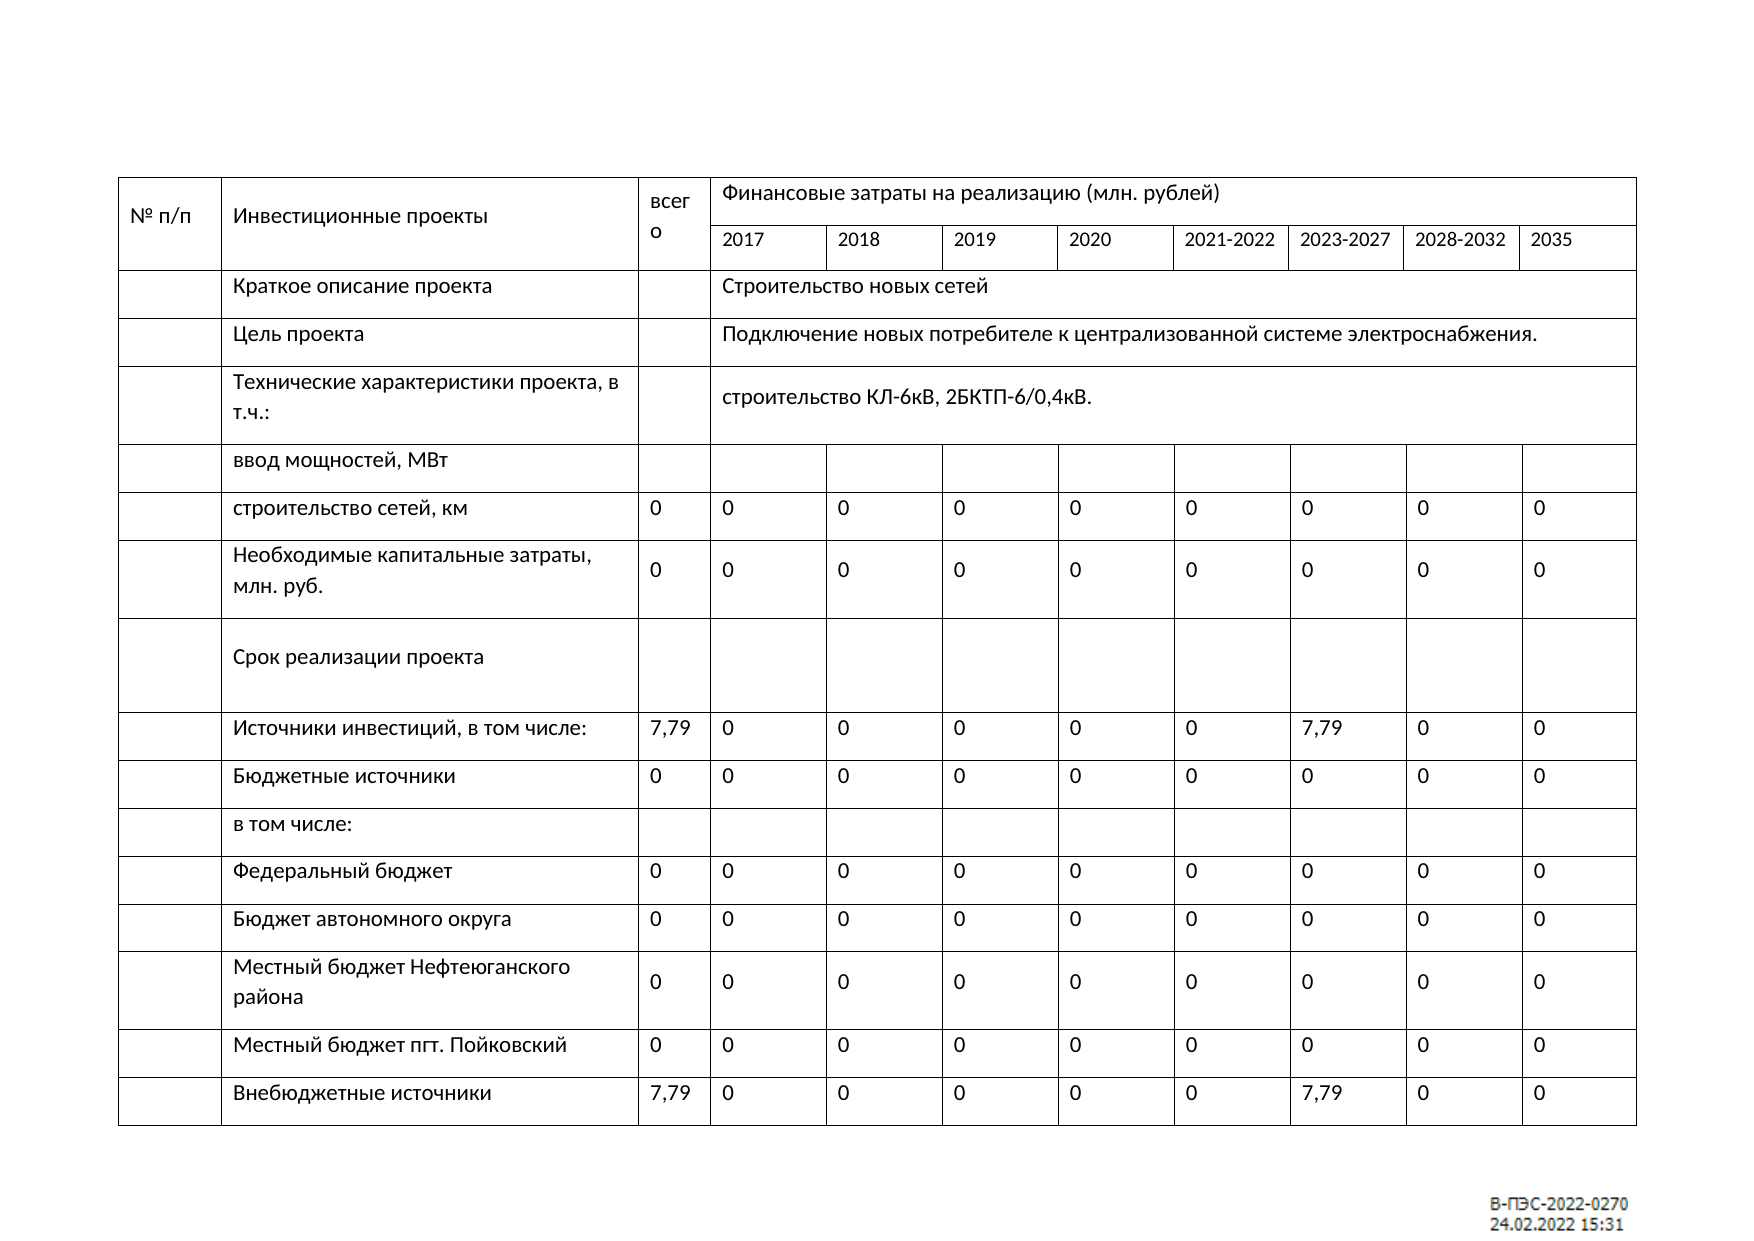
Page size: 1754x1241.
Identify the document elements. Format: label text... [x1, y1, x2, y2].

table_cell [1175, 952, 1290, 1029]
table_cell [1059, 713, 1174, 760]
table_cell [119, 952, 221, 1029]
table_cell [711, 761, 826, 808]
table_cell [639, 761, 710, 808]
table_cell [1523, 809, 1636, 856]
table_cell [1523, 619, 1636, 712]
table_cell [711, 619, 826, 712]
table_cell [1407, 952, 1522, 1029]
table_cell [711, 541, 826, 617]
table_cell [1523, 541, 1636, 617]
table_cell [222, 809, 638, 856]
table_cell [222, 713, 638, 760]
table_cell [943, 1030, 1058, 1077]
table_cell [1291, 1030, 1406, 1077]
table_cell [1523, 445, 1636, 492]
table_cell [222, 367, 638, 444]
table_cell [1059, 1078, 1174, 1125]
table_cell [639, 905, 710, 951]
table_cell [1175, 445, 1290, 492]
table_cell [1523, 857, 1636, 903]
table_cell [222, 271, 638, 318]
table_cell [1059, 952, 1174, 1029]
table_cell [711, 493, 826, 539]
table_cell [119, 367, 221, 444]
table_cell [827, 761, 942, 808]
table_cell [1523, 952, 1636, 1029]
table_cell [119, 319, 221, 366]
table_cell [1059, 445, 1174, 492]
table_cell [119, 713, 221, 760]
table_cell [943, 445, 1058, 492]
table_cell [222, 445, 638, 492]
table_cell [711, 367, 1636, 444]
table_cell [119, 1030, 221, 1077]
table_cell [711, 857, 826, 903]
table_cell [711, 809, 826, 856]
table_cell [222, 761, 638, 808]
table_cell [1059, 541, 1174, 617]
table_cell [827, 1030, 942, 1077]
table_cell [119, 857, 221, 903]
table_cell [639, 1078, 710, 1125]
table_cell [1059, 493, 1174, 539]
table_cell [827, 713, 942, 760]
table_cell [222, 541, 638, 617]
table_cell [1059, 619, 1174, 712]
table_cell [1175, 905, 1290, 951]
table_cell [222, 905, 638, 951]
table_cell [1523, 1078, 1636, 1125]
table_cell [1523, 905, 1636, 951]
table_header Инвестиционные проекты [222, 178, 638, 270]
table_cell 2019 [943, 226, 1057, 270]
table_cell 2018 [827, 226, 942, 270]
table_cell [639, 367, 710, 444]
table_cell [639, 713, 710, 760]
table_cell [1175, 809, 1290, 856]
table_cell 2028-2032 [1404, 226, 1519, 270]
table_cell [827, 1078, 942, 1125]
picture [1488, 1193, 1636, 1234]
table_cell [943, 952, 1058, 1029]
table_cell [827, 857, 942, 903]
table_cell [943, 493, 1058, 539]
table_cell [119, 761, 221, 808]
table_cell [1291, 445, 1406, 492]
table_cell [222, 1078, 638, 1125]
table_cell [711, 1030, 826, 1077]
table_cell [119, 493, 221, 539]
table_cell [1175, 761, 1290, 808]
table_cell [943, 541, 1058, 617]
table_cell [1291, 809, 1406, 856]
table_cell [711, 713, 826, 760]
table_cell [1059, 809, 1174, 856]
table_cell 2021-2022 [1174, 226, 1288, 270]
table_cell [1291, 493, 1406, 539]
table_cell 2020 [1058, 226, 1173, 270]
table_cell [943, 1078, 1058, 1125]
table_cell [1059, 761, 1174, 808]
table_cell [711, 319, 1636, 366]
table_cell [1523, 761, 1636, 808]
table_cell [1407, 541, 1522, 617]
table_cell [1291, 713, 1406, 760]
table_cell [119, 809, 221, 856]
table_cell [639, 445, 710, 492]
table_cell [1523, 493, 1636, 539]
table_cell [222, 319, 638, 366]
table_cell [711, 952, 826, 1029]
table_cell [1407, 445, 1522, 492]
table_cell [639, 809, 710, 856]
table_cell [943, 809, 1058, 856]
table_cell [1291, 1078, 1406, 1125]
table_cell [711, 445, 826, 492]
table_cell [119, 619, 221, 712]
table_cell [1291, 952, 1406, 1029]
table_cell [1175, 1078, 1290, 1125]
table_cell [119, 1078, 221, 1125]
table_cell 2023-2027 [1289, 226, 1403, 270]
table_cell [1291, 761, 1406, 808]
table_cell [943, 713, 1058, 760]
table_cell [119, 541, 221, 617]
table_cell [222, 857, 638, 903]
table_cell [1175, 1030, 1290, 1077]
table_header № п/п [119, 178, 221, 270]
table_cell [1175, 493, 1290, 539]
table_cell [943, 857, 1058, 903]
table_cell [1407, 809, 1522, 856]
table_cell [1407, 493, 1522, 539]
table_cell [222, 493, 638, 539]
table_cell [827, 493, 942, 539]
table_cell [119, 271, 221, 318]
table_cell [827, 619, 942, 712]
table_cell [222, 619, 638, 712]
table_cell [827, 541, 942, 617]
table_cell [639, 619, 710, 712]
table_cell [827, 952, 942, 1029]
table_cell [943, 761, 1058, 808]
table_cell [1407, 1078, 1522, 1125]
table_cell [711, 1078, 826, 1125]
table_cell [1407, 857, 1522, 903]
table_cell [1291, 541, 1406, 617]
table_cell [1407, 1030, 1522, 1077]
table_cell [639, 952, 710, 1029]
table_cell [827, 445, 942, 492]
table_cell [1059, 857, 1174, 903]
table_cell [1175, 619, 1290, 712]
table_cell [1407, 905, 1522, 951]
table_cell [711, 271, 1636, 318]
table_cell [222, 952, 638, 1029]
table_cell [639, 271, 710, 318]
table_cell 2017 [711, 226, 826, 270]
table_header Финансовые затраты на реализацию (млн. рублей) [711, 178, 1636, 225]
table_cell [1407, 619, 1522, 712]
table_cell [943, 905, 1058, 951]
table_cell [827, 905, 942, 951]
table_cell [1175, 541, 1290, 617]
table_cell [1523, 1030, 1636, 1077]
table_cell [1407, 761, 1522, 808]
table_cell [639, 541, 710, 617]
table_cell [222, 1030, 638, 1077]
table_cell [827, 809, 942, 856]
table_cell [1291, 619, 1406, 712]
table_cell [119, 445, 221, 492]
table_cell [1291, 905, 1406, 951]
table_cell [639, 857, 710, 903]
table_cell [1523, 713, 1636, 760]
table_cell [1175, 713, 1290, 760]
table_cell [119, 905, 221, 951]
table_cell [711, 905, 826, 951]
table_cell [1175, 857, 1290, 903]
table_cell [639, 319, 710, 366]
table_cell 2035 [1520, 226, 1636, 270]
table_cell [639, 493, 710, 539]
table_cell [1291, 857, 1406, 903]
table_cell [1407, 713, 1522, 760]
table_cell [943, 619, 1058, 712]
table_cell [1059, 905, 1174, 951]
table_header всего [639, 178, 710, 270]
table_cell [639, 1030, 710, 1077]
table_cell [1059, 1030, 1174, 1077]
